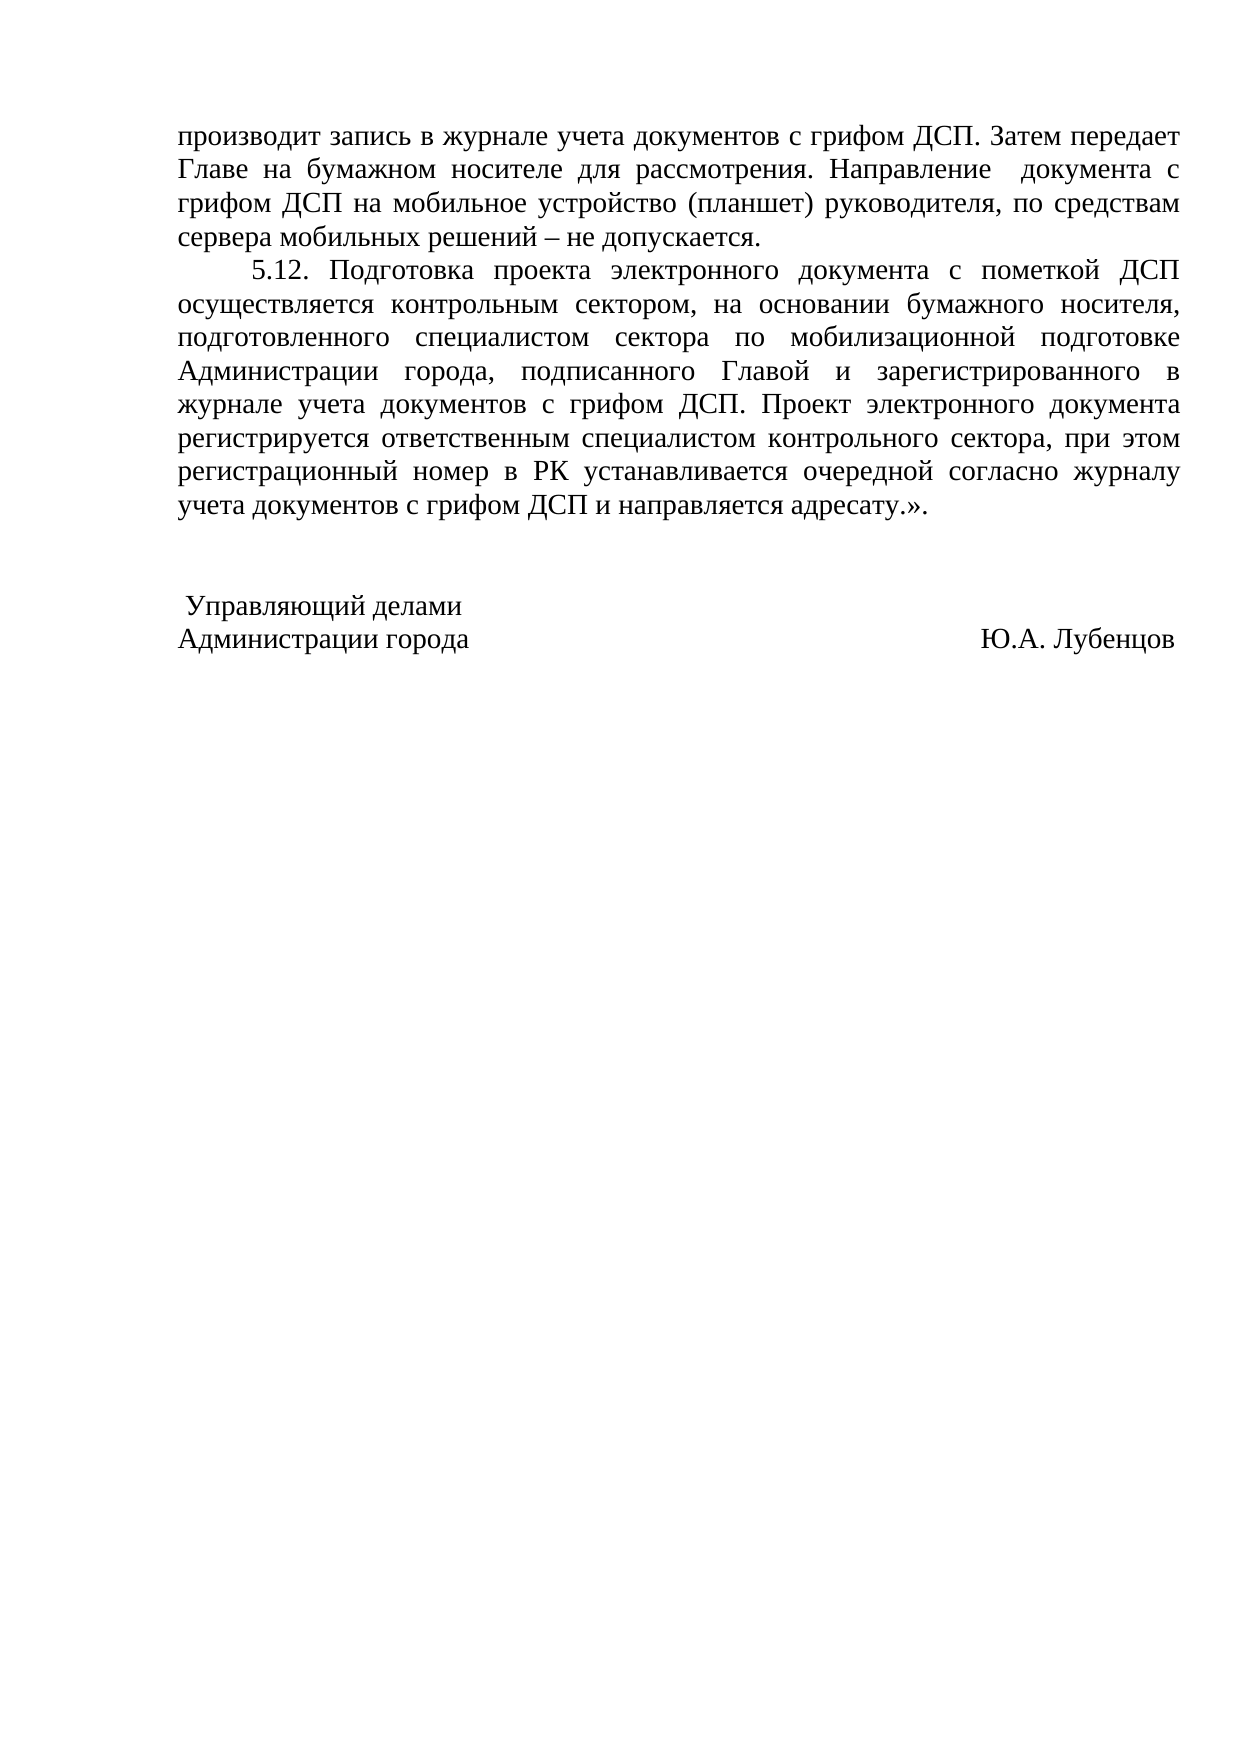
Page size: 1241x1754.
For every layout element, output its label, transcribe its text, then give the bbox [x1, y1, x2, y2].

text 5.12. Подготовка проекта электронного документа с пометкой ДСП осуществляется контрольным сектором, на основании бумажного носителя, подготовленного специалистом сектора по мобилизационной подготовке Администрации города, подписанного Главой и зарегистрированного в журнале учета документов с грифом ДСП. Проект электронного документа регистрируется ответственным специалистом контрольного сектора, при этом регистрационный номер в РК устанавливается очередной согласно журналу учета документов с грифом ДСП и направляется адресату.». [177, 252, 1181, 521]
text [177, 118, 1181, 252]
text Администрации города Ю.А. Лубенцов [177, 621, 1181, 655]
text Управляющий делами [177, 588, 1181, 621]
